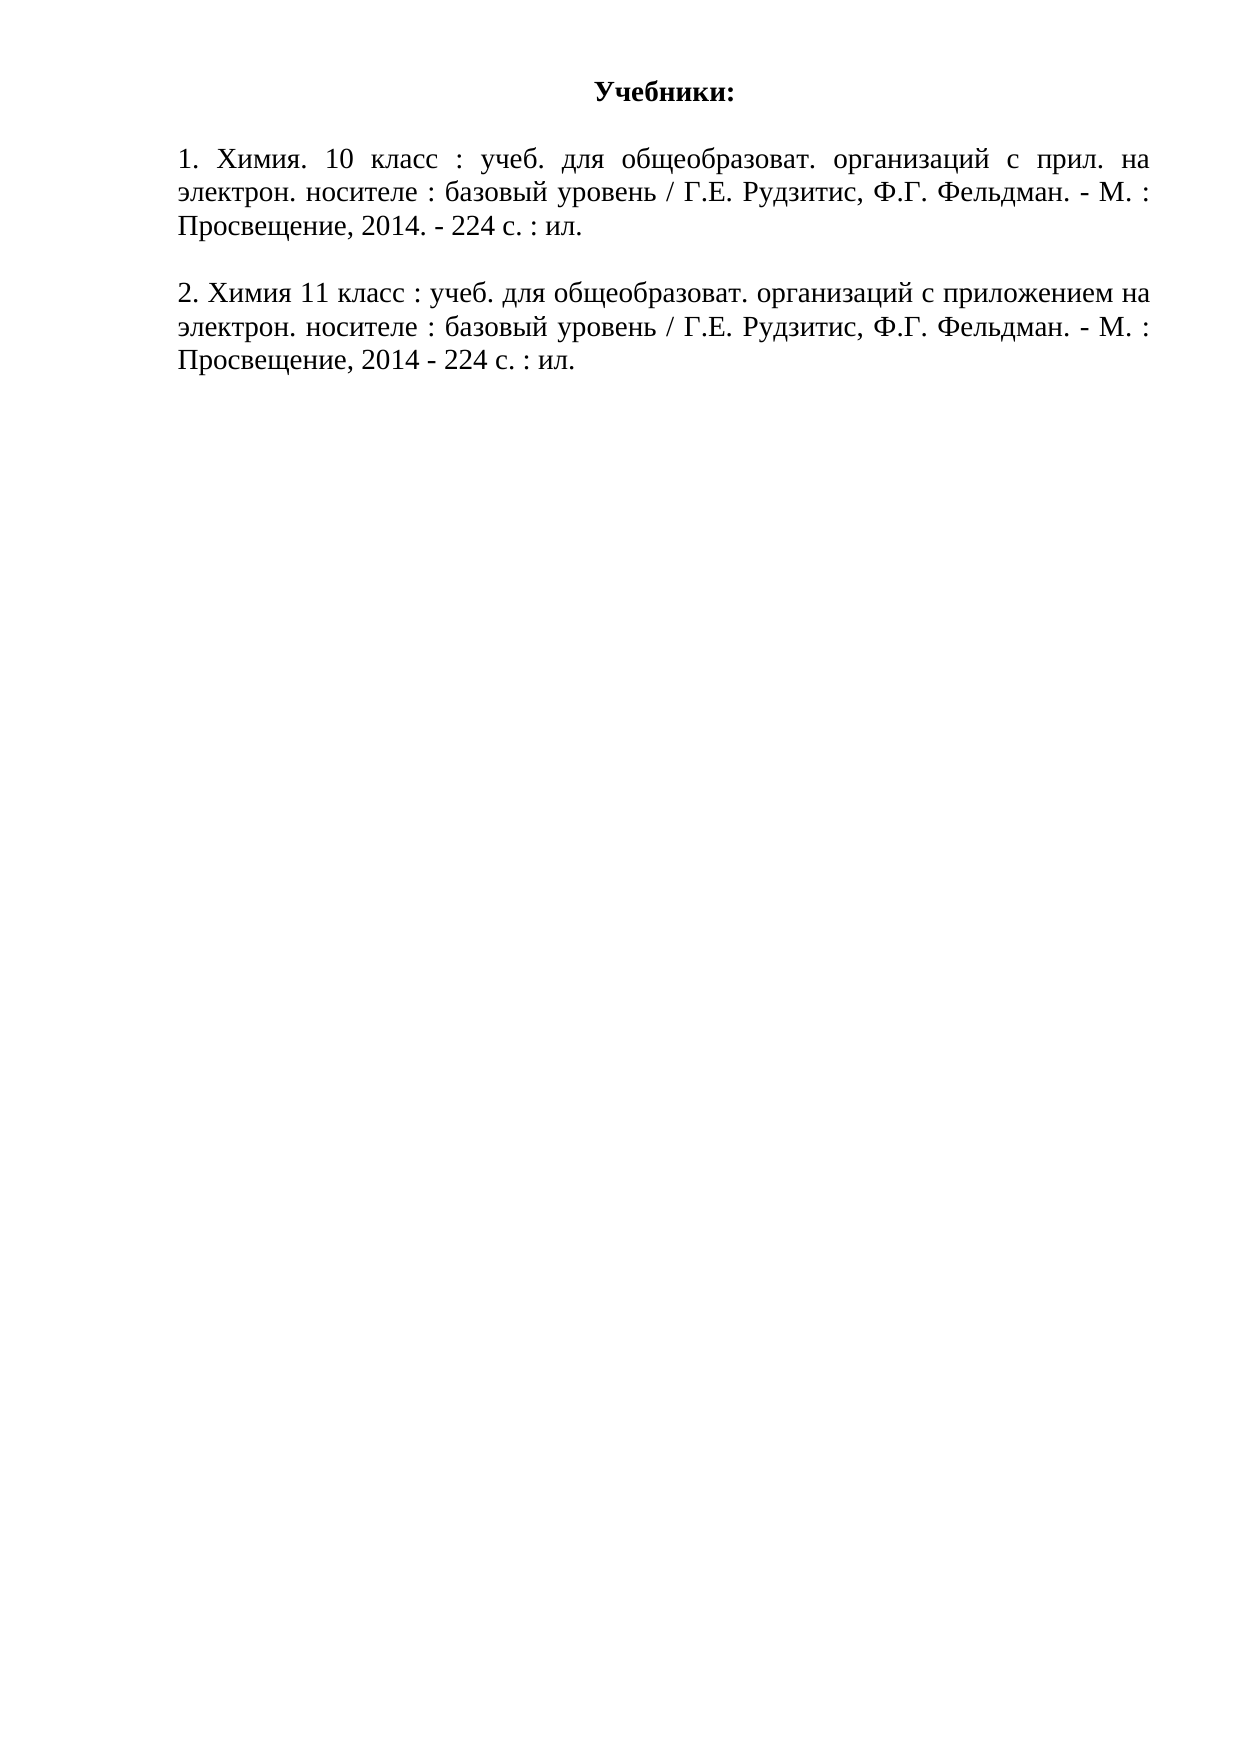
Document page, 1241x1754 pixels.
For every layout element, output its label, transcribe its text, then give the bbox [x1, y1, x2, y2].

text Учебники: [177, 74, 1152, 107]
text 1. Химия. 10 класс : учеб. для общеобразоват. организаций с прил. на электрон. носителе : базовый уровень / Г.Е. Рудзитис, Ф.Г. Фельдман. - М. : Просвещение, 2014. - 224 с. : ил. [177, 141, 1152, 242]
text 2. Химия 11 класс : учеб. для общеобразоват. организаций с приложением на электрон. носителе : базовый уровень / Г.Е. Рудзитис, Ф.Г. Фельдман. - М. : Просвещение, 2014 - 224 с. : ил. [177, 275, 1152, 376]
